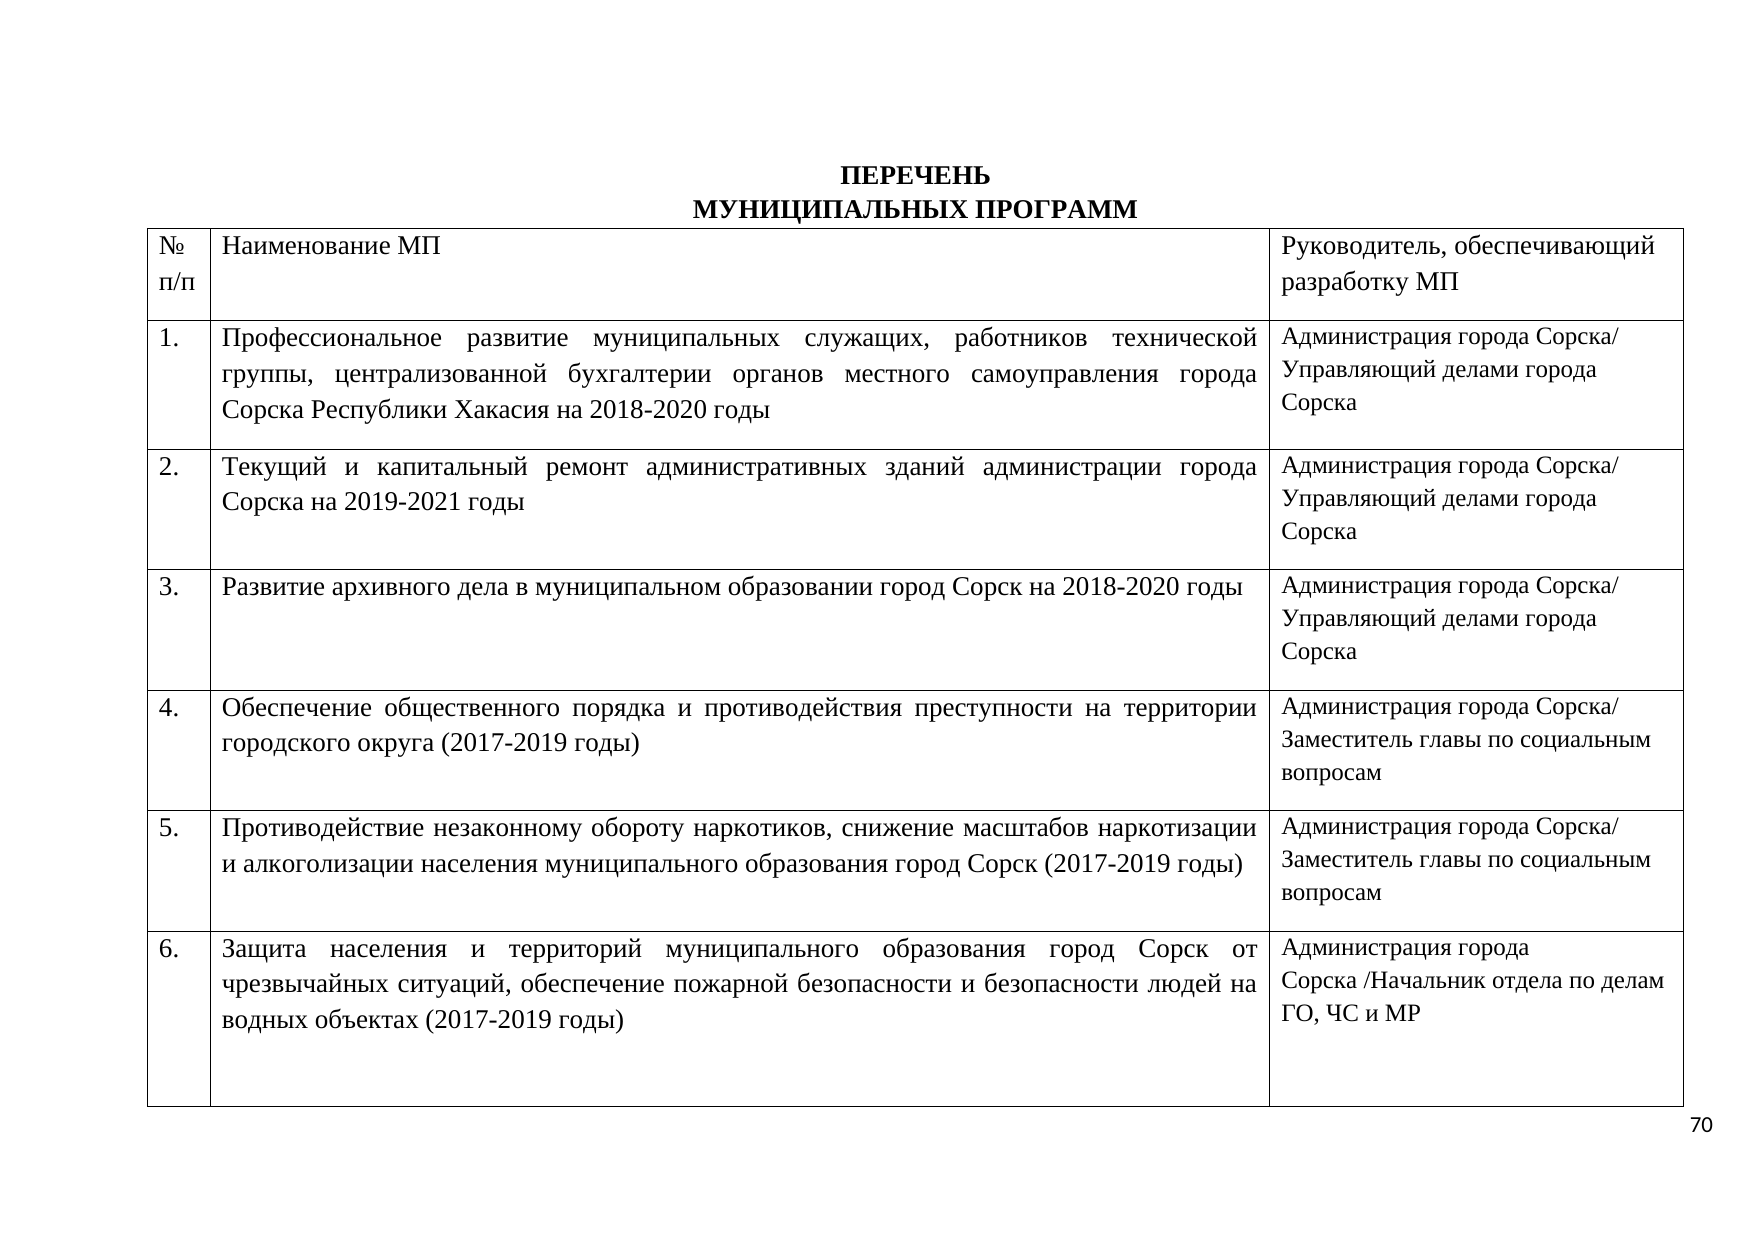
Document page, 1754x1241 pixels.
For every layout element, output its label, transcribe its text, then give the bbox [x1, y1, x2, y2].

table_cell Администрация города Сорска/ Управляющий делами города Сорска [1270, 450, 1683, 569]
table_cell Профессиональное развитие муниципальных служащих, работников технической группы, централизованной бухгалтерии органов местного самоуправления города Сорска Республики Хакасия на 2018-2020 годы [211, 321, 1269, 449]
table_cell 2. [148, 450, 210, 569]
table_cell Администрация города Сорска/ Управляющий делами города Сорска [1270, 321, 1683, 449]
table_header Руководитель, обеспечивающий разработку МП [1270, 229, 1683, 320]
table_cell Защита населения и территорий муниципального образования город Сорск от чрезвычайных ситуаций, обеспечение пожарной безопасности и безопасности людей на водных объектах (2017-2019 годы) [211, 932, 1269, 1106]
table_cell 1. [148, 321, 210, 449]
text МУНИЦИПАЛЬНЫХ ПРОГРАММ [118, 194, 1713, 225]
table_cell Текущий и капитальный ремонт административных зданий администрации города Сорска на 2019-2021 годы [211, 450, 1269, 569]
table_cell Администрация города Сорска/ Управляющий делами города Сорска [1270, 570, 1683, 690]
table_cell 4. [148, 691, 210, 810]
table_header № п/п [148, 229, 210, 320]
table_cell Администрация города Сорска /Начальник отдела по делам ГО, ЧС и МР [1270, 932, 1683, 1106]
table_cell 6. [148, 932, 210, 1106]
table_cell Развитие архивного дела в муниципальном образовании город Сорск на 2018-2020 годы [211, 570, 1269, 690]
table_cell Противодействие незаконному обороту наркотиков, снижение масштабов наркотизации и алкоголизации населения муниципального образования город Сорск (2017-2019 годы) [211, 811, 1269, 931]
table_cell 3. [148, 570, 210, 690]
table_cell Обеспечение общественного порядка и противодействия преступности на территории городского округа (2017-2019 годы) [211, 691, 1269, 810]
table_cell Администрация города Сорска/ Заместитель главы по социальным вопросам [1270, 691, 1683, 810]
table_cell Администрация города Сорска/ Заместитель главы по социальным вопросам [1270, 811, 1683, 931]
table_cell 5. [148, 811, 210, 931]
text ПЕРЕЧЕНЬ [118, 159, 1713, 191]
table_header Наименование МП [211, 229, 1269, 320]
